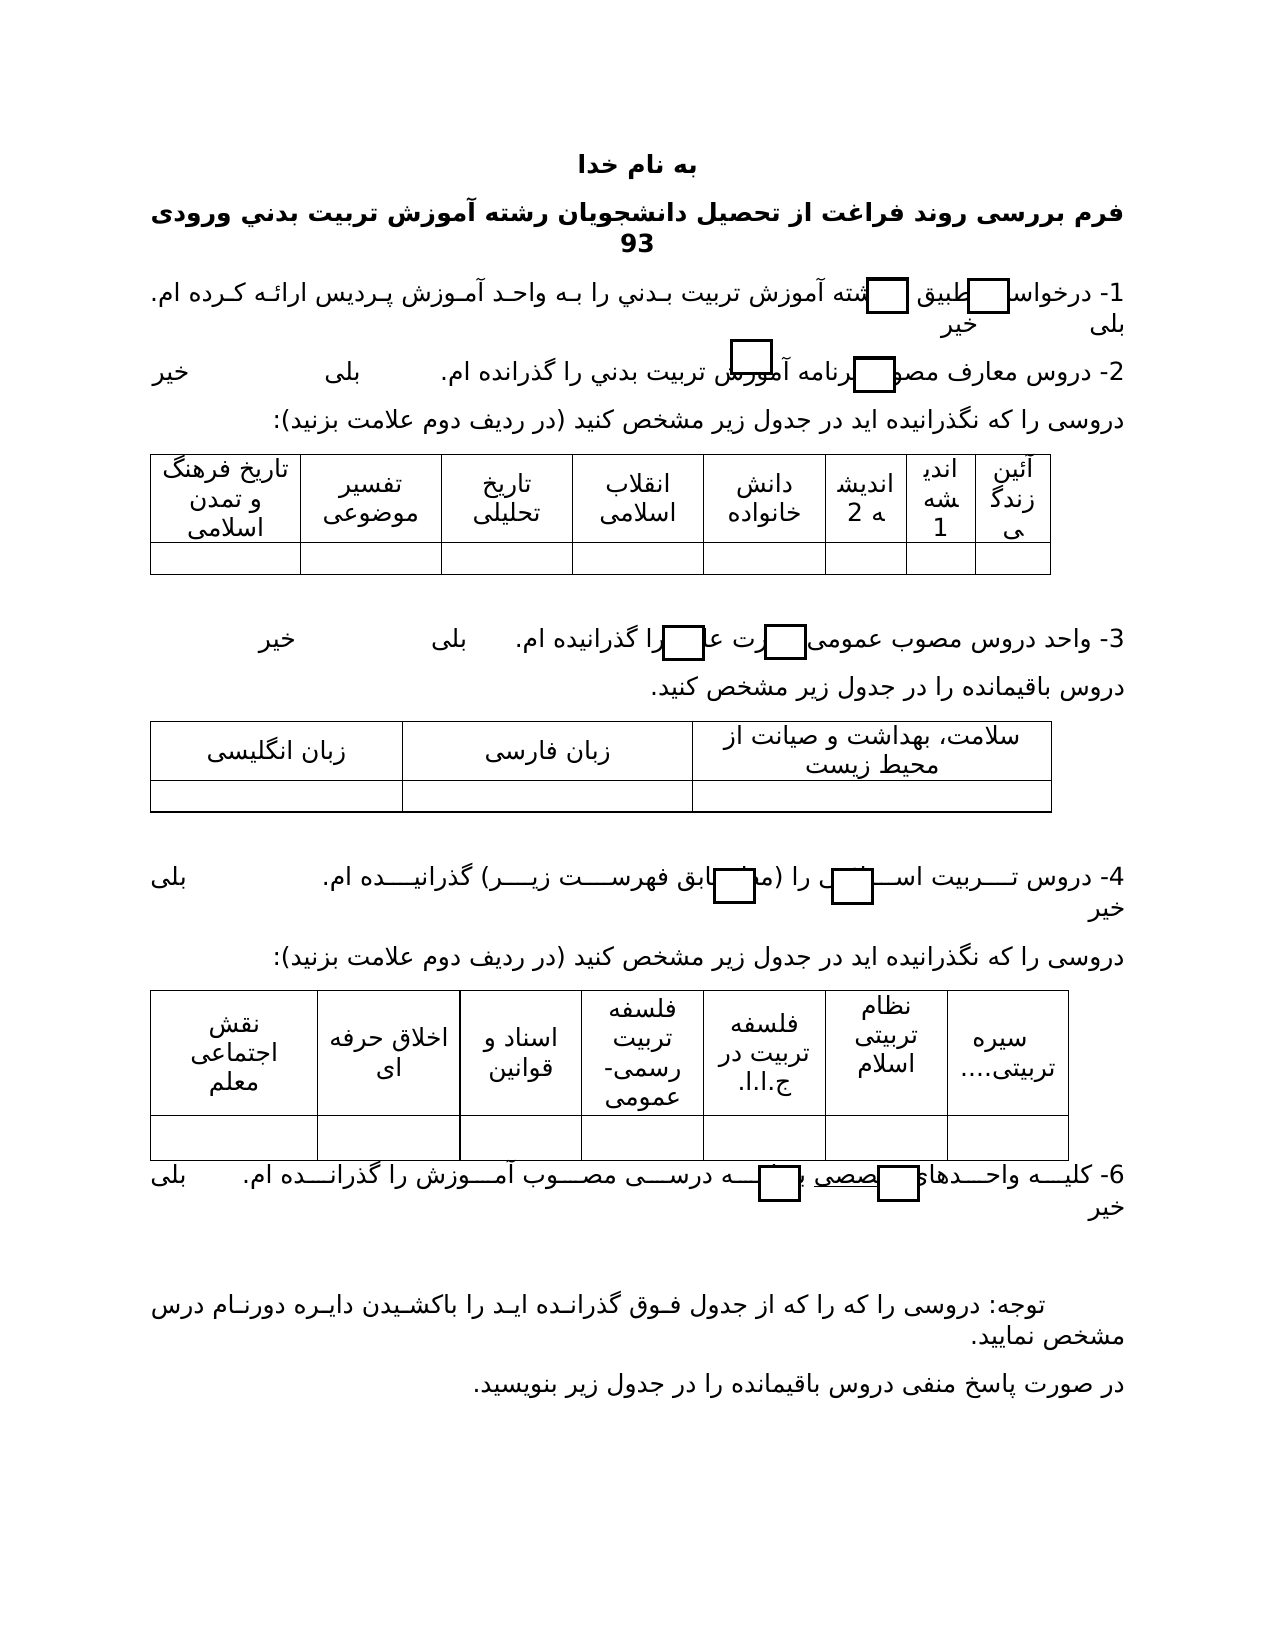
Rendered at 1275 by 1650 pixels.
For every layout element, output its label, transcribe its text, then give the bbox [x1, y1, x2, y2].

text دروسی را که نگذرانیده اید در جدول زیر مشخص کنید (در ردیف دوم علامت بزنید): [150, 405, 1125, 434]
table_header دانش خانواده [704, 455, 825, 542]
table_header اندیشه 2 [826, 455, 906, 542]
table_header اخلاق حرفه ای [318, 991, 459, 1115]
text 3- واحد دروس مصوب عمومی وزارت علوم را گذرانیده ام. بلی خیر [150, 624, 764, 653]
table_header اسناد و قوانین [461, 991, 581, 1115]
table_cell [151, 1116, 317, 1159]
text در صورت پاسخ منفی دروس باقیمانده را در جدول زیر بنویسید. [150, 1369, 1125, 1398]
table_header نقش اجتماعی معلم [151, 991, 317, 1115]
text 1- درخواست تطبیق با رشته آموزش تربيت بدني را به واحد آموزش پردیس ارائه کرده ام. بلی خیر [150, 278, 1125, 338]
text 4- دروس تربیت اسلامی را (مطابق فهرست زیر) گذرانیده ام. بلی خیر [150, 862, 1125, 923]
table_header زبان انگلیسی [151, 722, 402, 780]
table_header فلسفه تربیت در ج.ا.ا. [704, 991, 825, 1115]
table_cell [907, 543, 975, 574]
text دروس باقیمانده را در جدول زیر مشخص کنید. [150, 672, 1125, 702]
text فرم بررسی روند فراغت از تحصیل دانشجویان رشته آموزش تربيت بدني ورودی 93 [150, 198, 1125, 259]
text 2- دروس معارف مصوب برنامه آموزش تربيت بدني را گذرانده ام. بلی خیر [896, 357, 1125, 386]
text 3- واحد دروس مصوب عمومی وزارت علوم را گذرانیده ام. بلی خیر [807, 624, 1125, 653]
table_header فلسفه تربیت رسمی-عمومی [582, 991, 703, 1115]
text 6- کلیه واحدهای تخصصی برنامه درسی مصوب آموزش را گذرانده ام. بلی خیر [150, 1161, 1125, 1221]
table_header انقلاب اسلامی [573, 455, 703, 542]
table_cell [948, 1116, 1068, 1159]
table_cell [301, 543, 441, 574]
table_cell [461, 1116, 581, 1159]
table_header سیره تربیتی.... [948, 991, 1068, 1115]
table_cell [151, 781, 402, 811]
text دروسی را که نگذرانیده اید در جدول زیر مشخص کنید (در ردیف دوم علامت بزنید): [150, 942, 1125, 971]
text به نام خدا [150, 150, 1125, 179]
table_header نظام تربیتی اسلام [826, 991, 947, 1115]
table_header تاریخ فرهنگ و تمدن اسلامی [151, 455, 300, 542]
table_cell [826, 1116, 947, 1159]
table_cell [318, 1116, 459, 1159]
table_header زبان فارسی [403, 722, 692, 780]
table_cell [976, 543, 1050, 574]
table_cell [573, 543, 703, 574]
table_header اندیشه 1 [907, 455, 975, 542]
table_cell [151, 543, 300, 574]
table_cell [582, 1116, 703, 1159]
table_header تاریخ تحلیلی [442, 455, 572, 542]
table_header تفسیر موضوعی [301, 455, 441, 542]
table_cell [693, 781, 1051, 811]
table_header سلامت، بهداشت و صيانت از محيط زيست [693, 722, 1051, 780]
text توجه: دروسی را که را که از جدول فوق گذرانده اید را باکشیدن دایره دورنام درس مشخص نمایید. [150, 1290, 1125, 1350]
text 2- دروس معارف مصوب برنامه آموزش تربيت بدني را گذرانده ام. بلی خیر [150, 357, 733, 386]
table_cell [442, 543, 572, 574]
table_cell [704, 1116, 825, 1159]
table_cell [704, 543, 825, 574]
table_cell [403, 781, 692, 811]
table_header آئین زندگی [976, 455, 1050, 542]
table_cell [826, 543, 906, 574]
